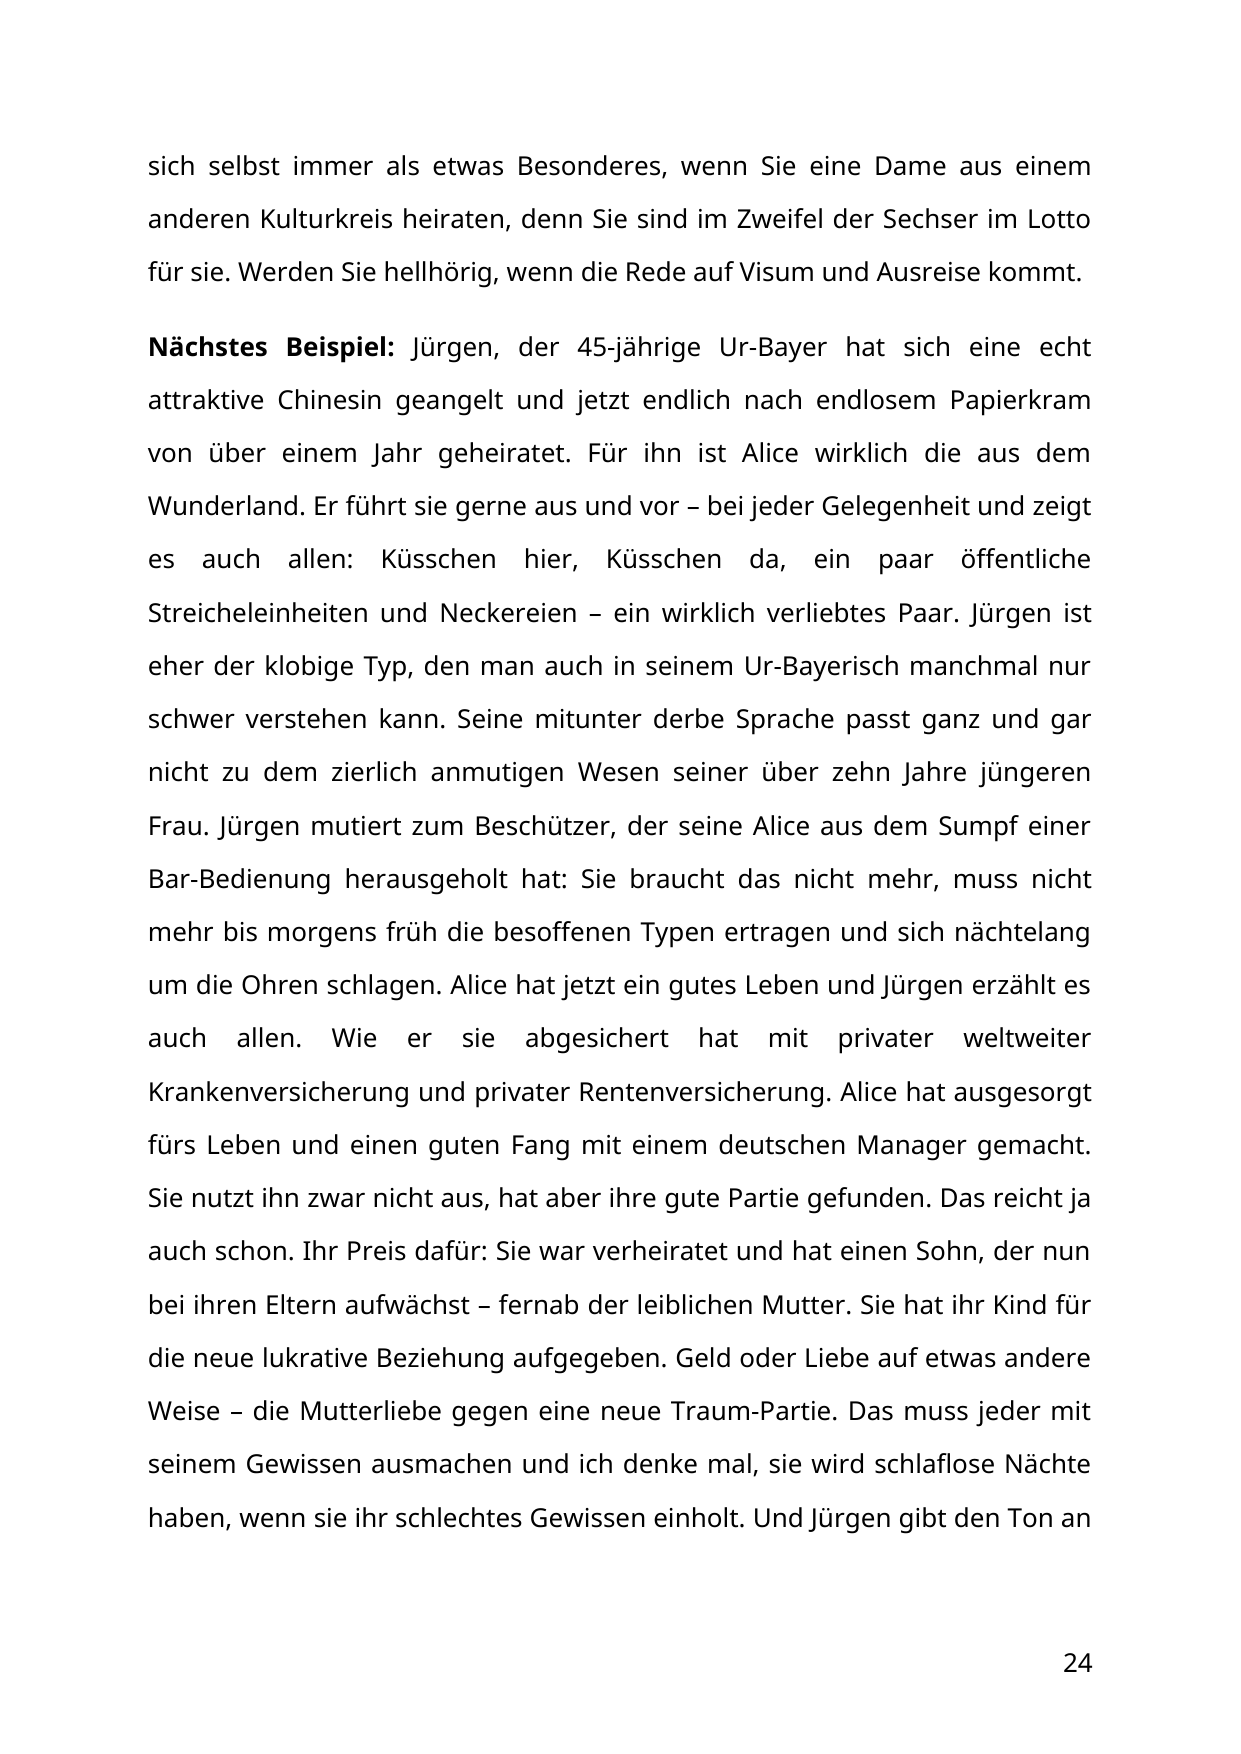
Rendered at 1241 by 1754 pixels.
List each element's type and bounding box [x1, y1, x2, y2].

text [148, 328, 1093, 1535]
text [148, 148, 1093, 289]
